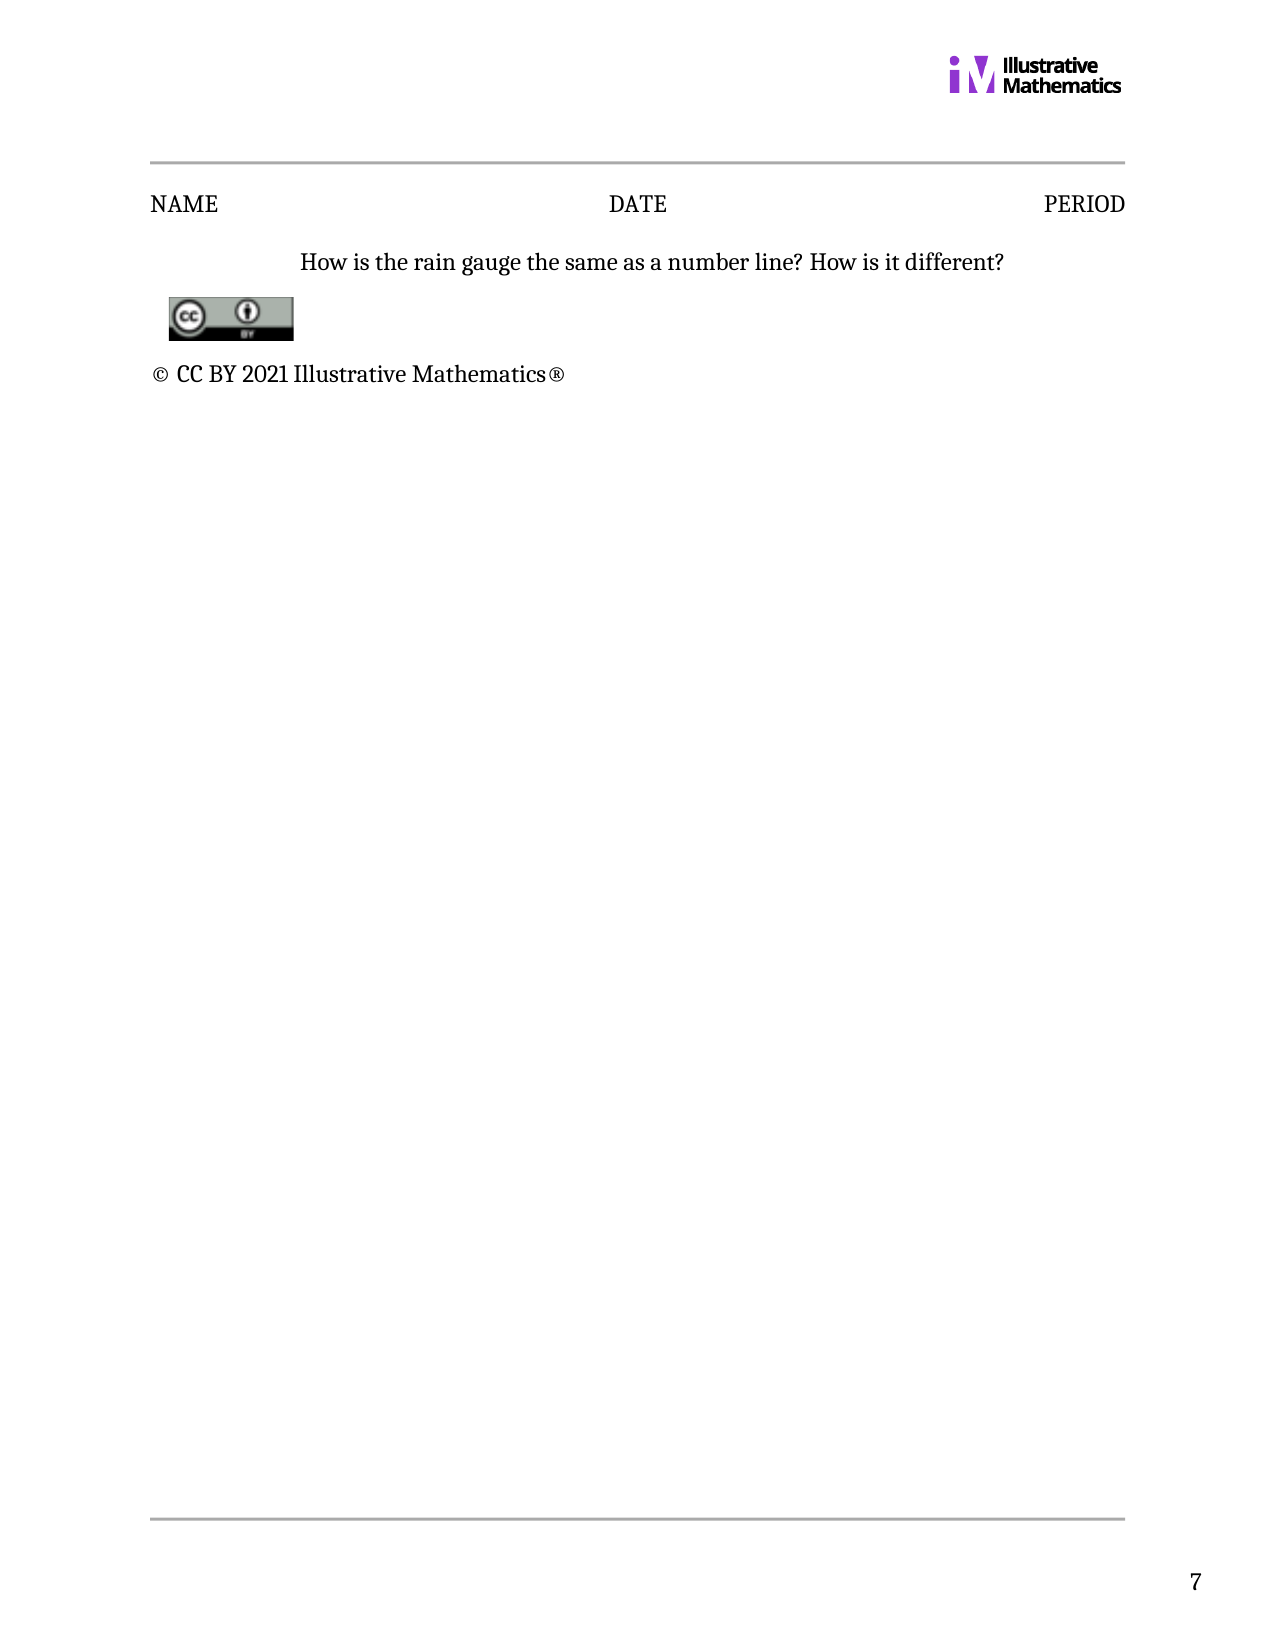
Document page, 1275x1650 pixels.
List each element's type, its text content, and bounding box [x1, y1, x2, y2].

list How is the rain gauge the same as a number line? How is it different? [250, 247, 1125, 276]
picture [949, 55, 1121, 93]
picture [168, 297, 294, 341]
text © CC BY 2021 Illustrative Mathematics® [150, 359, 1125, 388]
